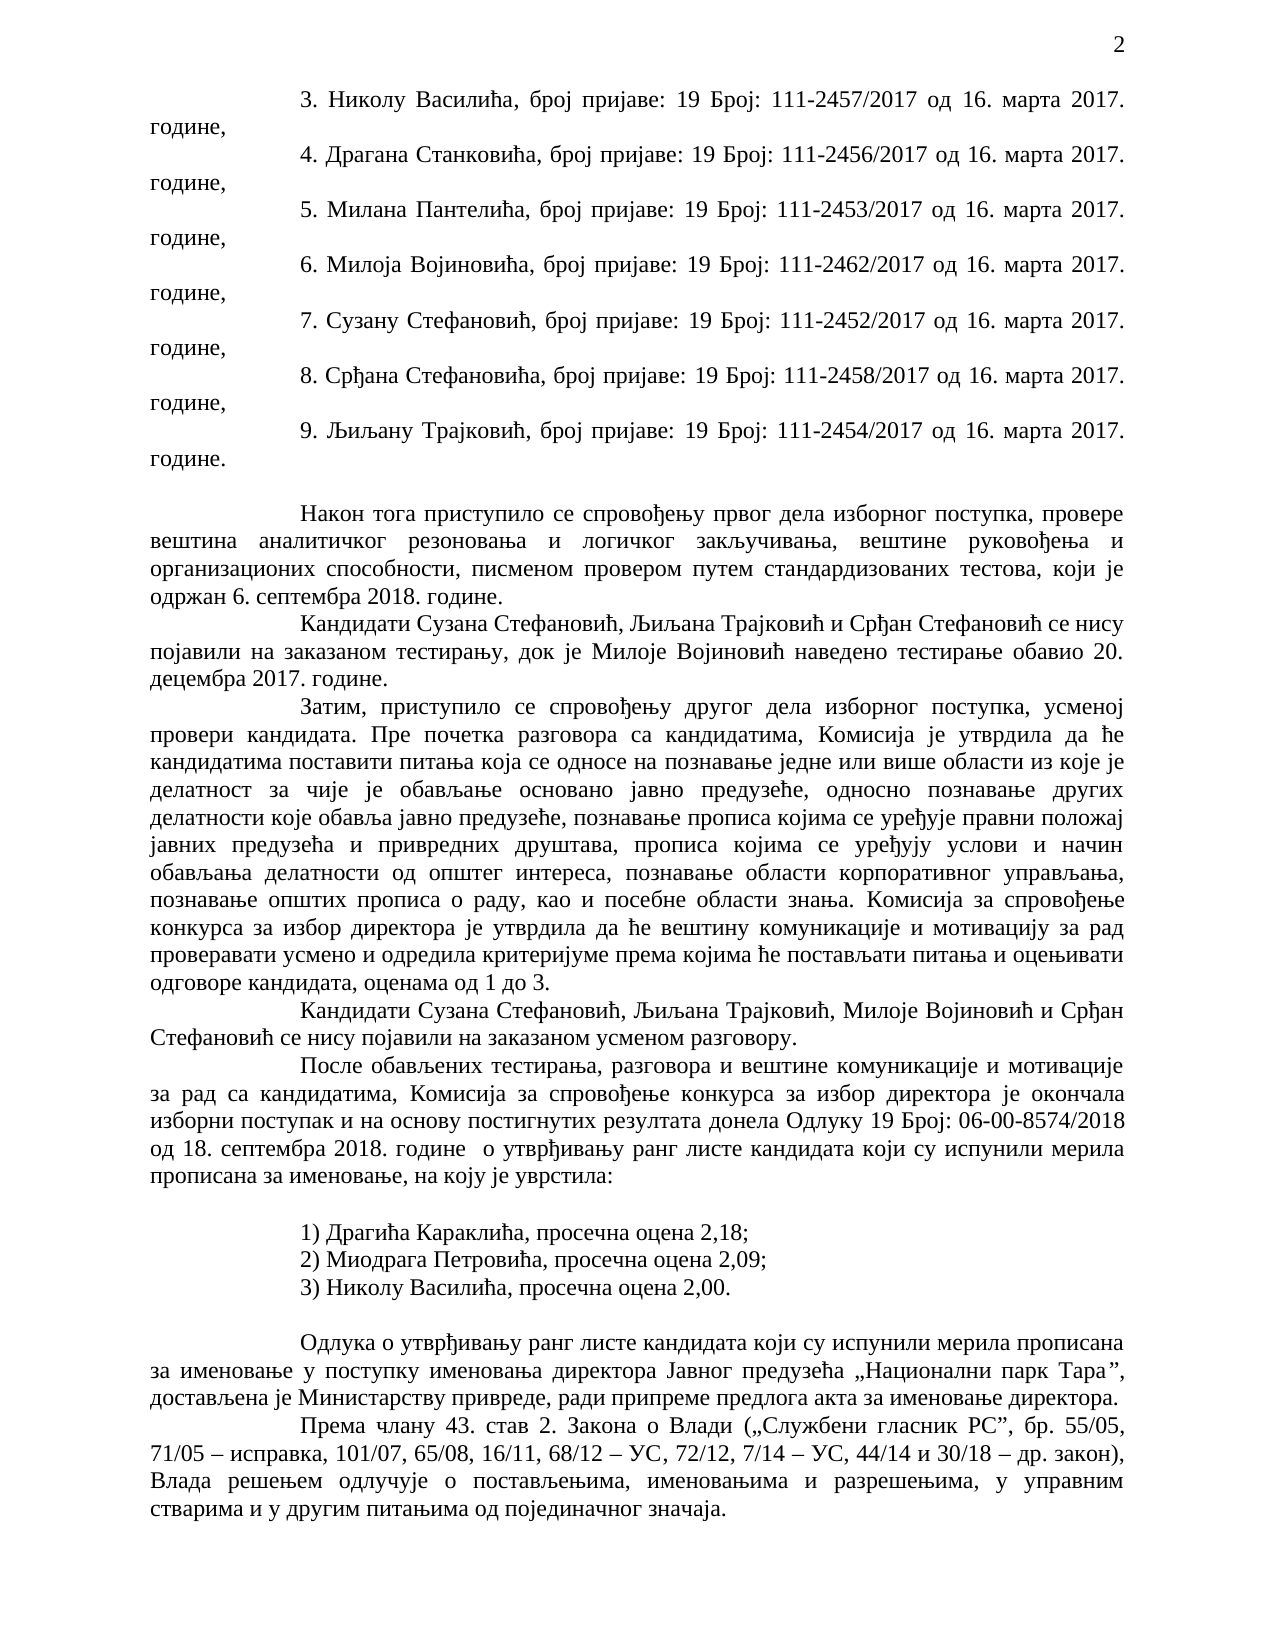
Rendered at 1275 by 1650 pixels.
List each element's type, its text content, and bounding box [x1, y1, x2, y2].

text 4. Драгана Станковића, број пријаве: 19 Број: 111-2456/2017 од 16. марта 2017. године, [150, 140, 1125, 195]
text 1) Драгића Караклића, просечна оцена 2,18; [225, 1218, 1125, 1245]
text Према члану 43. став 2. Закона о Влади („Службени гласник РС”, бр. 55/05, 71/05 – исправка, 101/07, 65/08, 16/11, 68/12 – УС, 72/12, 7/14 – УС, 44/14 и 30/18 – др. закон), Влада решењем одлучује о постављењима, именовањима и разрешењима, у управним стварима и у другим питањима од појединачног значаја. [150, 1411, 1125, 1521]
text Након тога приступило се спровођењу првог дела изборног поступка, провере вештина аналитичког резоновања и логичког закључивања, вештине руковођења и организационих способности, писменом провером путем стандардизованих тестова, који је одржан 6. септембра 2018. године. [150, 499, 1125, 609]
text 3. Николу Василића, број пријаве: 19 Број: 111-2457/2017 од 16. марта 2017. године, [150, 85, 1125, 140]
text 3) Николу Василића, просечна оцена 2,00. [225, 1273, 1125, 1301]
text После обављених тестирања, разговора и вештине комуникације и мотивације за рад са кандидатима, Комисија за спровођење конкурса за избор директора је окончала изборни поступак и на основу постигнутих резултата донела Одлуку 19 Број: 06-00-8574/2018 од 18. септембра 2018. године о утврђивању ранг листе кандидата који су испунили мерила прописана за именовање, на коју је уврстила: [150, 1051, 1125, 1189]
text 5. Милана Пантелића, број пријаве: 19 Број: 111-2453/2017 од 16. марта 2017. године, [150, 195, 1125, 250]
text Кандидати Сузана Стефановић, Љиљана Трајковић и Срђан Стефановић се нису појавили на заказаном тестирању, док је Милоје Војиновић наведено тестирање обавио 20. децембра 2017. године. [150, 609, 1125, 692]
text 9. Љиљану Трајковић, број пријаве: 19 Број: 111-2454/2017 од 16. марта 2017. године. [150, 416, 1125, 471]
text Затим, приступило се спровођењу другог дела изборног поступка, усменој провери кандидата. Пре почетка разговора са кандидатима, Комисија је утврдила да ће кандидатима поставити питања која се односе на познавање једне или више области из које је делатност за чије је обављање основано јавно предузеће, односно познавање других делатности које обавља јавно предузеће, познавање прописа којима се уређује правни положај јавних предузећа и привредних друштава, прописа којима се уређују услови и начин обављања делатности од општег интереса, познавање области корпоративног управљања, познавање општих прописа о раду, као и посебне области знања. Комисија за спровођење конкурса за избор директора је утврдила да ће вештину комуникације и мотивацију за рад проверавати усмено и одредила критеријуме према којима ће постављати питања и оцењивати одговоре кандидата, оценама од 1 до 3. [150, 692, 1125, 996]
text 6. Милоја Војиновића, број пријаве: 19 Број: 111-2462/2017 од 16. марта 2017. године, [150, 250, 1125, 306]
text 2) Миодрага Петровића, просечна оцена 2,09; [225, 1245, 1125, 1273]
text 7. Сузану Стефановић, број пријаве: 19 Број: 111-2452/2017 од 16. марта 2017. године, [150, 306, 1125, 361]
text Кандидати Сузана Стефановић, Љиљана Трајковић, Милоје Војиновић и Срђан Стефановић се нису појавили на заказаном усменом разговору. [150, 996, 1125, 1051]
text 2 [150, 29, 1125, 57]
text 8. Срђана Стефановића, број пријаве: 19 Број: 111-2458/2017 од 16. марта 2017. године, [150, 361, 1125, 416]
text Одлука о утврђивању ранг листе кандидата који су испунили мерила прописана за именовање у поступку именовања директора Јавног предузећа „Национални парк Тара”, достављена је Министарству привреде, ради припреме предлога акта за именовање директора. [150, 1328, 1125, 1411]
